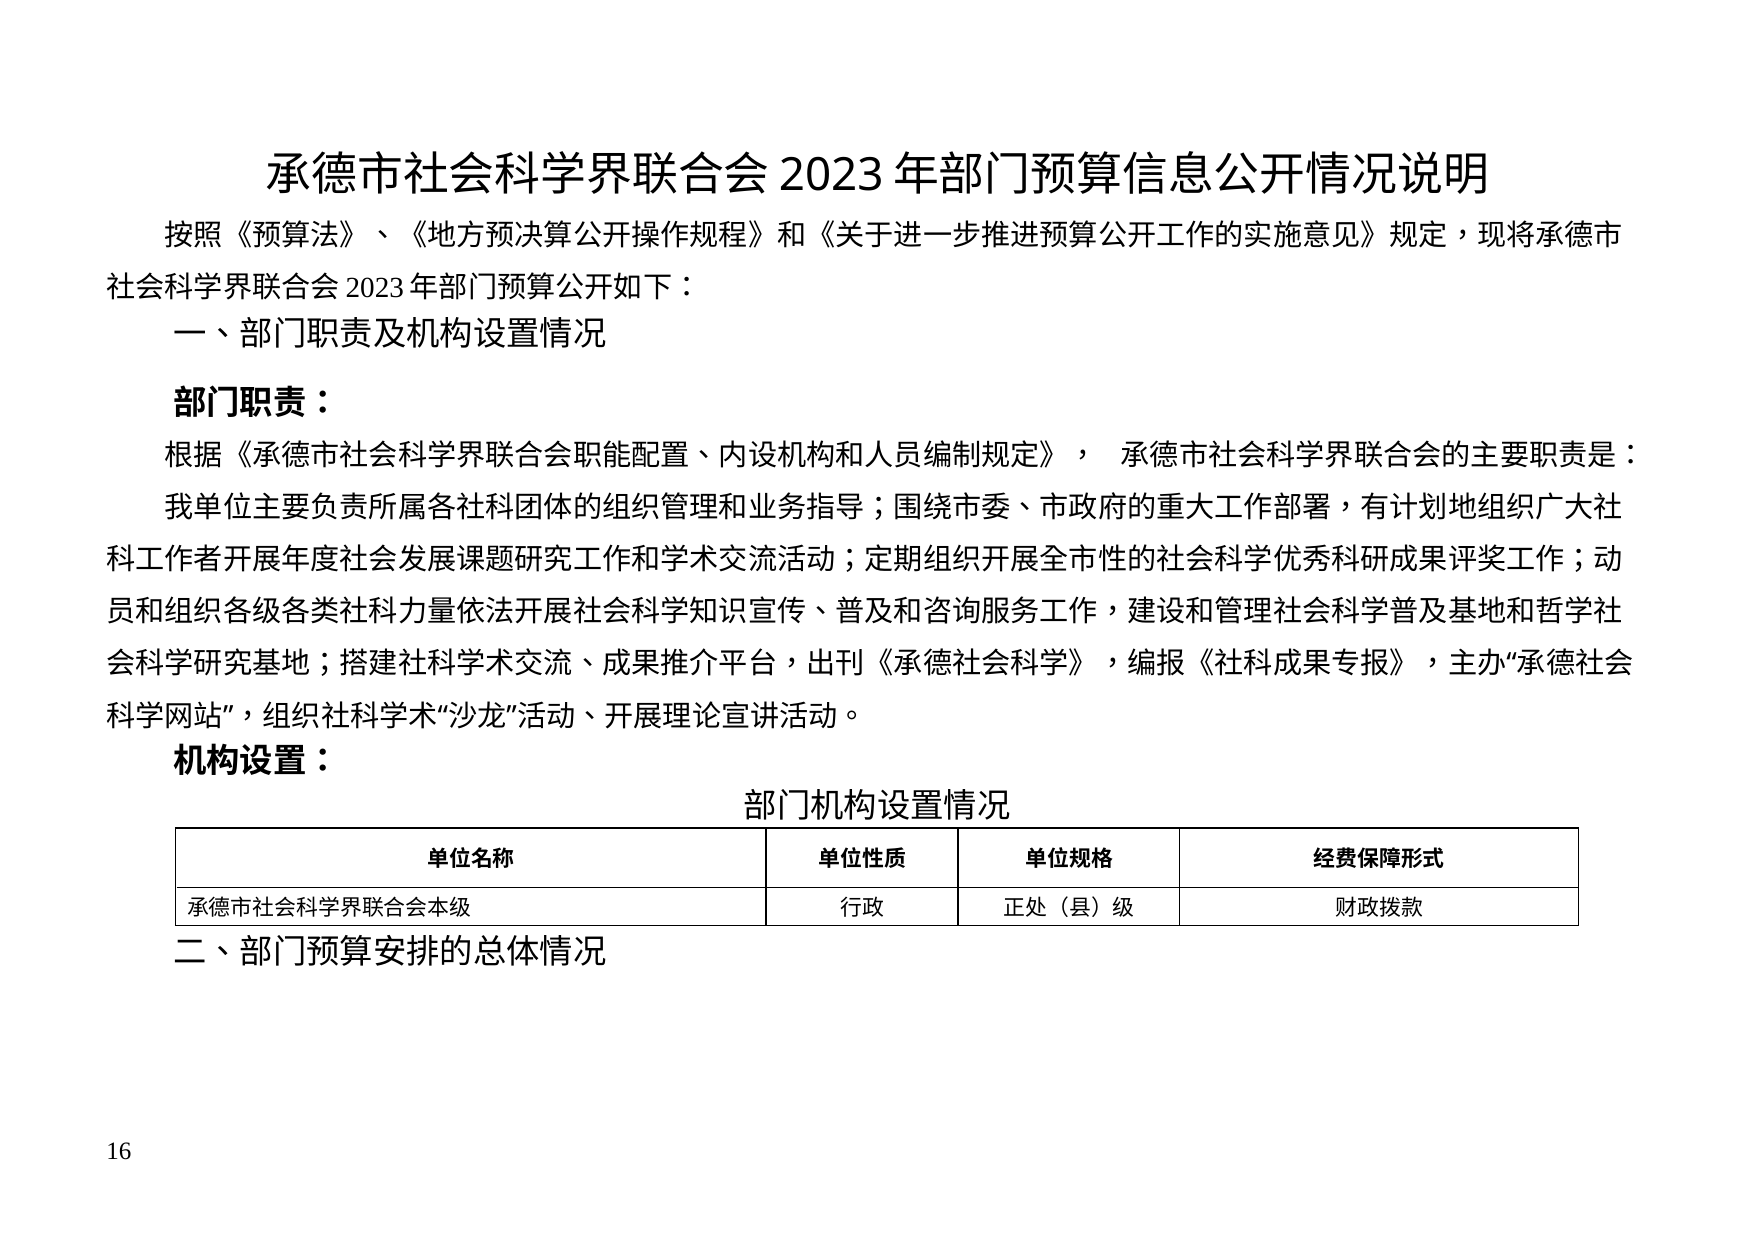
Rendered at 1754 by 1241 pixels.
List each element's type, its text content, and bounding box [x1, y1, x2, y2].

text 我单位主要负责所属各社科团体的组织管理和业务指导；围绕市委、市政府的重大工作部署，有计划地组织广大社科工作者开展年度社会发展课题研究工作和学术交流活动；定期组织开展全市性的社会科学优秀科研成果评奖工作；动员和组织各级各类社科力量依法开展社会科学知识宣传、普及和咨询服务工作，建设和管理社会科学普及基地和哲学社会科学研究基地；搭建社科学术交流、成果推介平台，出刊《承德社会科学》，编报《社科成果专报》，主办“承德社会科学网站”，组织社科学术“沙龙”活动、开展理论宣讲活动。 [106, 476, 1648, 736]
text 部门机构设置情况 [106, 782, 1648, 827]
table_cell 行政 [767, 888, 957, 925]
text 按照《预算法》、《地方预决算公开操作规程》和《关于进一步推进预算公开工作的实施意见》规定，现将承德市社会科学界联合会2023年部门预算公开如下： [106, 204, 1648, 308]
table_header 单位名称 [176, 829, 765, 886]
table_cell 正处（县）级 [959, 888, 1179, 925]
table_header 单位规格 [959, 829, 1179, 886]
text 部门职责： [106, 378, 1648, 424]
table_cell 承德市社会科学界联合会本级 [176, 888, 765, 925]
text 承德市社会科学界联合会2023年部门预算信息公开情况说明 [106, 142, 1648, 204]
text 机构设置： [106, 736, 1648, 782]
table_header 单位性质 [767, 829, 957, 886]
table_cell 财政拨款 [1180, 888, 1578, 925]
text 二、部门预算安排的总体情况 [106, 927, 1648, 973]
table_header 经费保障形式 [1180, 829, 1578, 886]
text 一、部门职责及机构设置情况 [106, 309, 1648, 355]
text 根据《承德市社会科学界联合会职能配置、内设机构和人员编制规定》， 承德市社会科学界联合会的主要职责是： [106, 424, 1648, 476]
